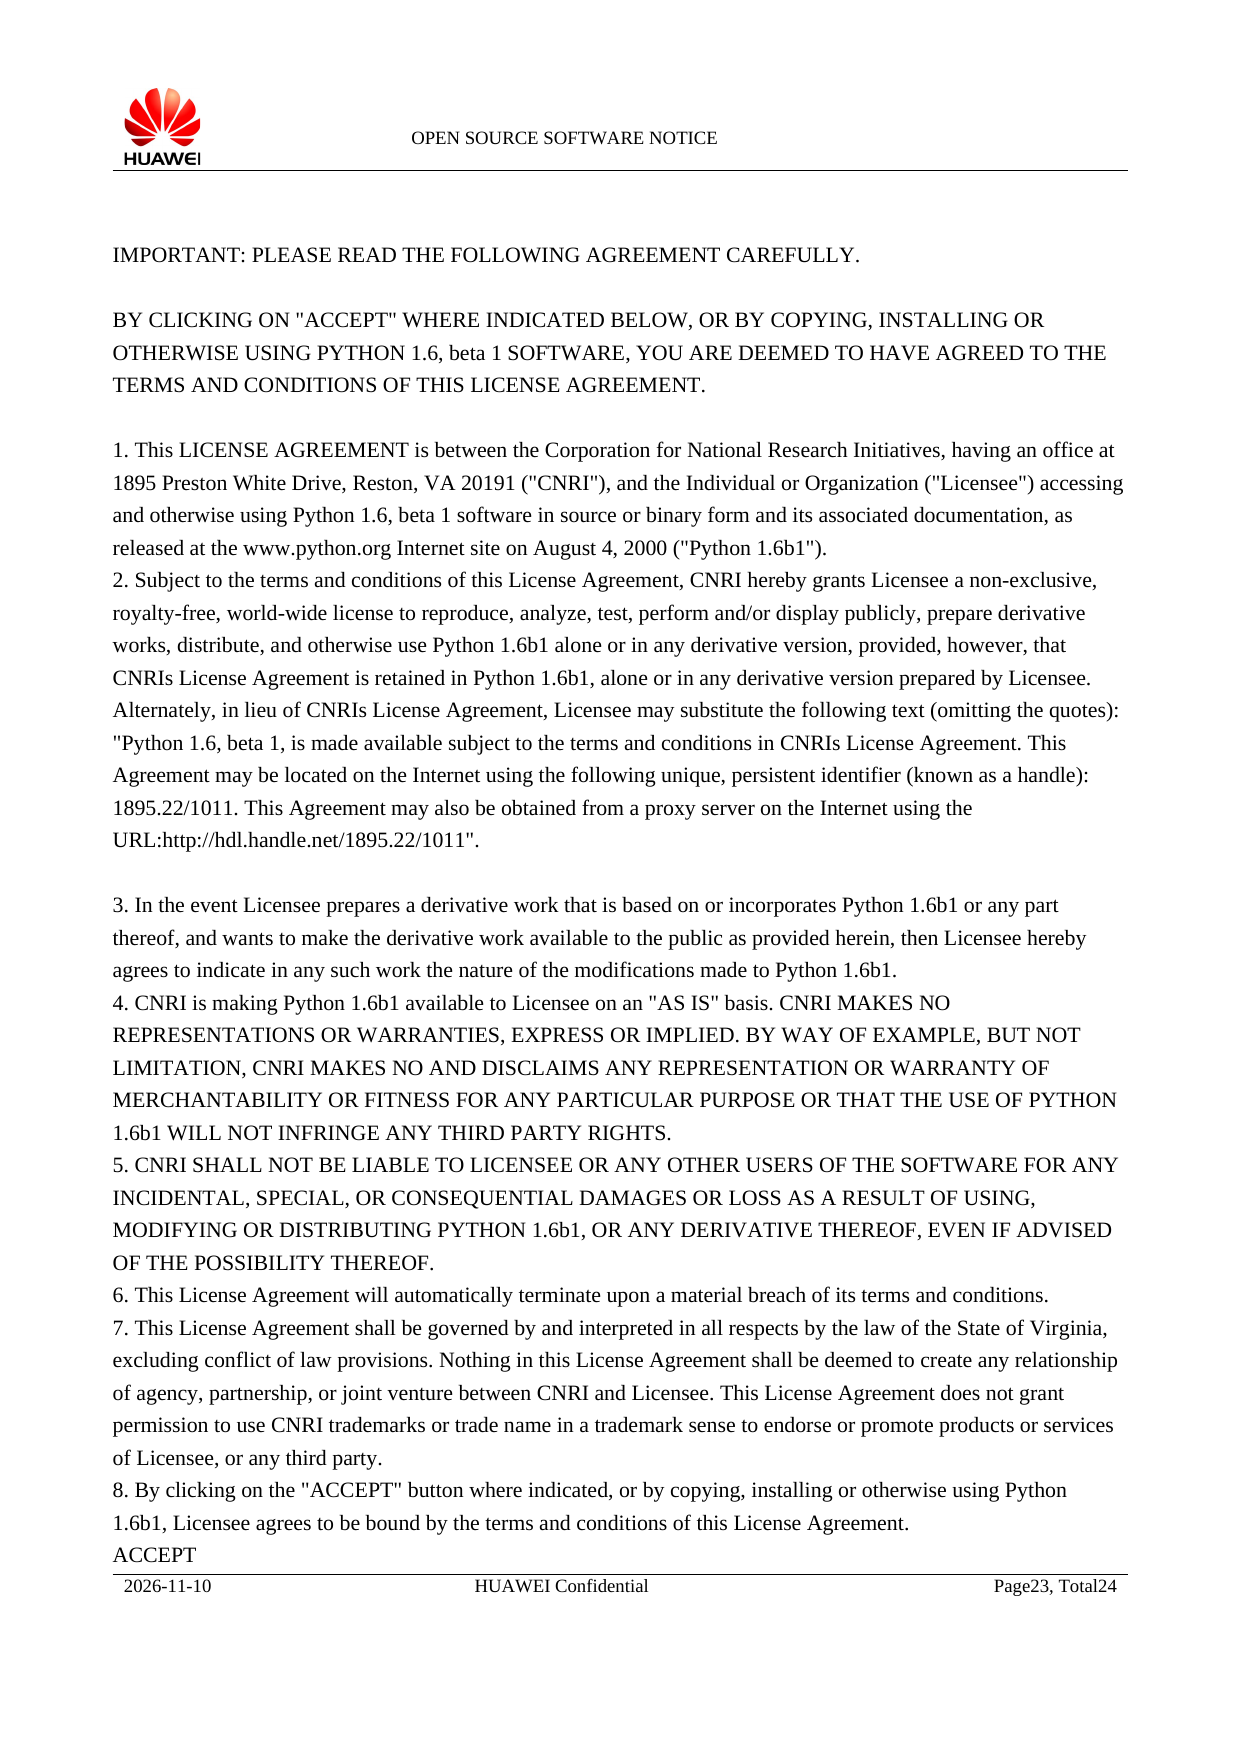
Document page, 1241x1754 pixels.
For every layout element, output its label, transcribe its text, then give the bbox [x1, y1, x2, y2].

picture [124, 88, 201, 165]
